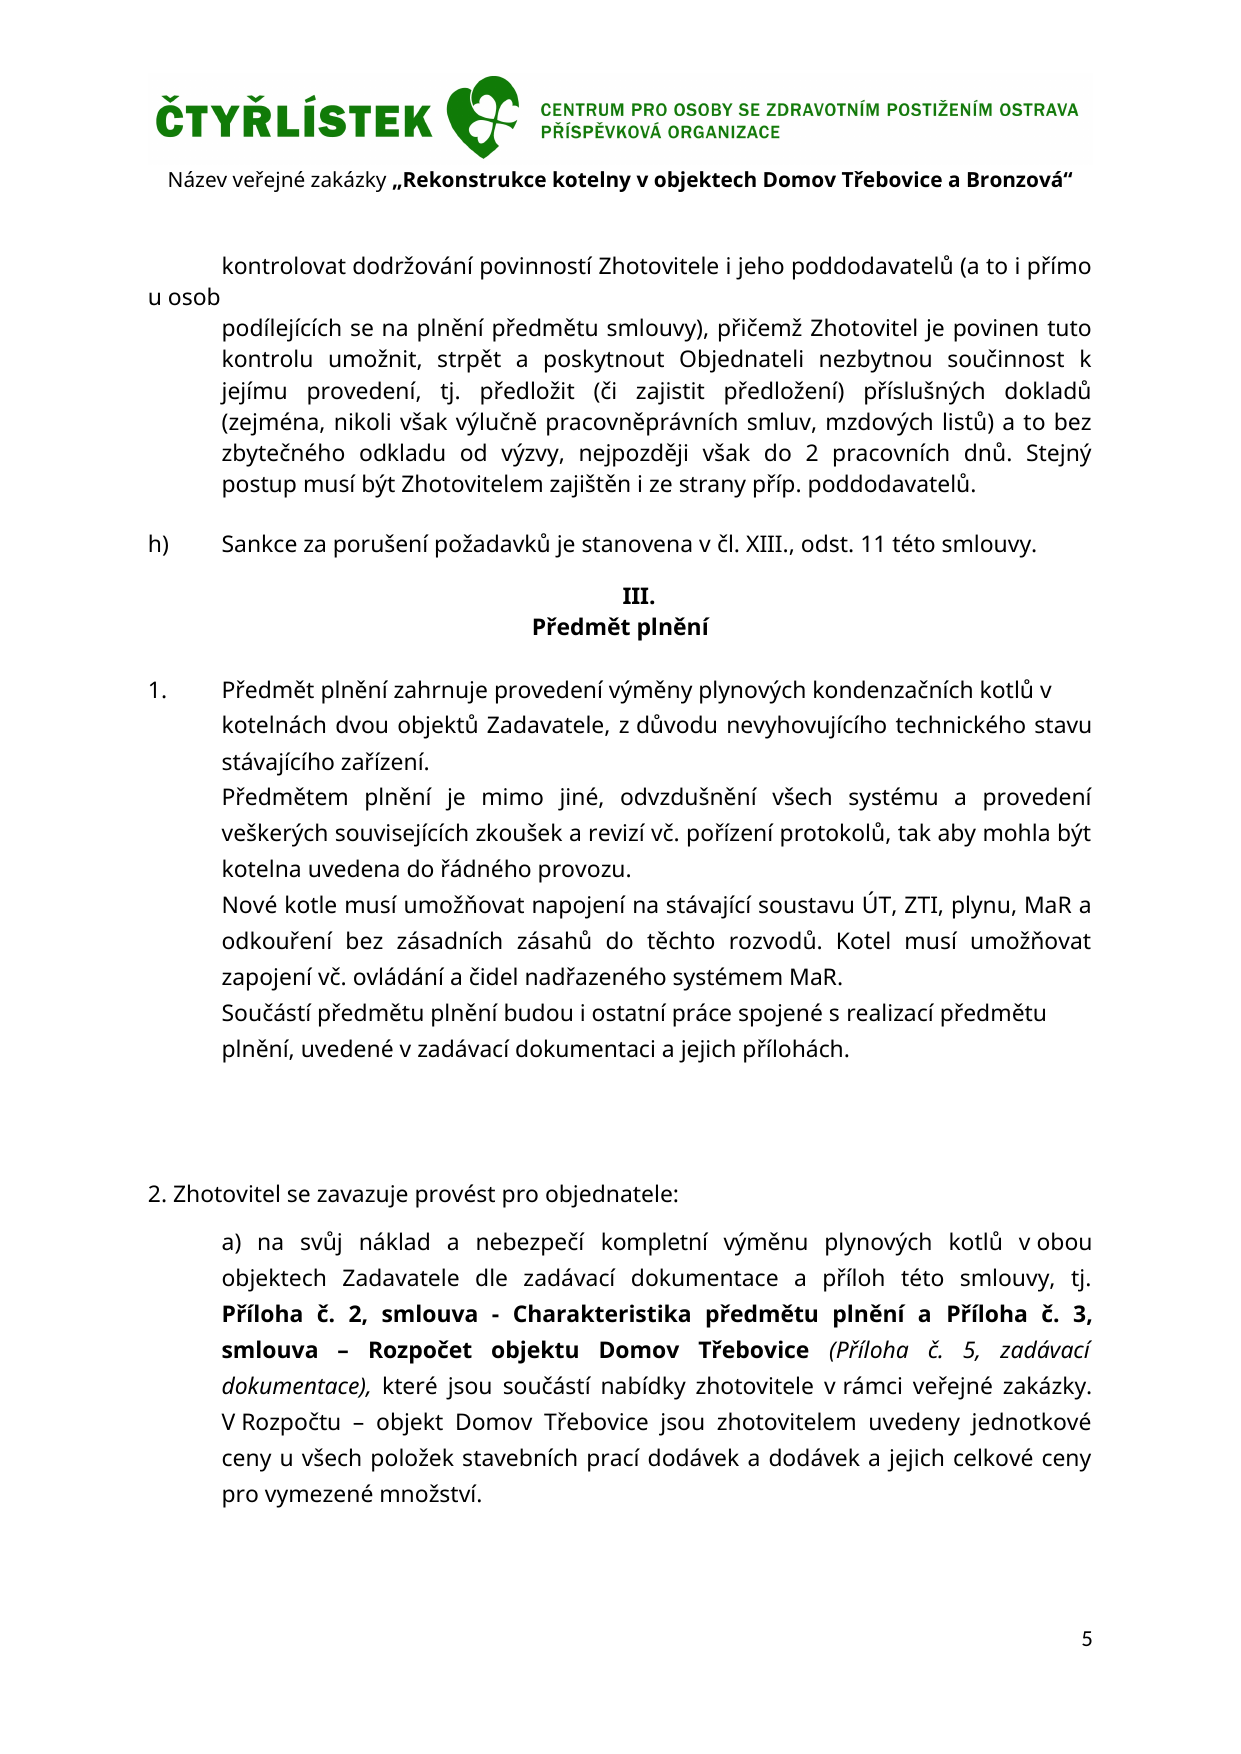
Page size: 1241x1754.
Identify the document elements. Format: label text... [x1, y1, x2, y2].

text Předmět plnění [148, 611, 1093, 642]
text a) na svůj náklad a nebezpečí kompletní výměnu plynových kotlů v obou objektech Zadavatele dle zadávací dokumentace a příloh této smlouvy, tj. Příloha č. 2, smlouva - Charakteristika předmětu plnění a Příloha č. 3, smlouva – Rozpočet objektu Domov Třebovice (Příloha č. 5, zadávací dokumentace), které jsou součástí nabídky zhotovitele v rámci veřejné zakázky. V Rozpočtu – objekt Domov Třebovice jsou zhotovitelem uvedeny jednotkové ceny u všech položek stavebních prací dodávek a dodávek a jejich celkové ceny pro vymezené množství. [221, 1226, 1093, 1509]
text III. [185, 580, 1093, 611]
text Předmětem plnění je mimo jiné, odvzdušnění všech systému a provedení veškerých souvisejících zkoušek a revizí vč. pořízení protokolů, tak aby mohla být kotelna uvedena do řádného provozu. [221, 781, 1093, 884]
text 2. Zhotovitel se zavazuje provést pro objednatele: [148, 1178, 1093, 1209]
text kontrolovat dodržování povinností Zhotovitele i jeho poddodavatelů (a to i přímo u osob [148, 250, 1093, 312]
picture [147, 73, 1094, 165]
text Nové kotle musí umožňovat napojení na stávající soustavu ÚT, ZTI, plynu, MaR a odkouření bez zásadních zásahů do těchto rozvodů. Kotel musí umožňovat zapojení vč. ovládání a čidel nadřazeného systémem MaR. [221, 889, 1093, 992]
text h) Sankce za porušení požadavků je stanovena v čl. XIII., odst. 11 této smlouvy. [148, 528, 1093, 559]
text 1. Předmět plnění zahrnuje provedení výměny plynových kondenzačních kotlů v [148, 673, 1093, 705]
text podílejících se na plnění předmětu smlouvy), přičemž Zhotovitel je povinen tuto kontrolu umožnit, strpět a poskytnout Objednateli nezbytnou součinnost k jejímu provedení, tj. předložit (či zajistit předložení) příslušných dokladů (zejména, nikoli však výlučně pracovněprávních smluv, mzdových listů) a to bez zbytečného odkladu od výzvy, nejpozději však do 2 pracovních dnů. Stejný postup musí být Zhotovitelem zajištěn i ze strany příp. poddodavatelů. [221, 312, 1093, 500]
text Součástí předmětu plnění budou i ostatní práce spojené s realizací předmětu plnění, uvedené v zadávací dokumentaci a jejich přílohách. předmět výběrového řízení [221, 997, 1093, 1095]
text kotelnách dvou objektů Zadavatele, z důvodu nevyhovujícího technického stavu stávajícího zařízení. [221, 709, 1093, 777]
